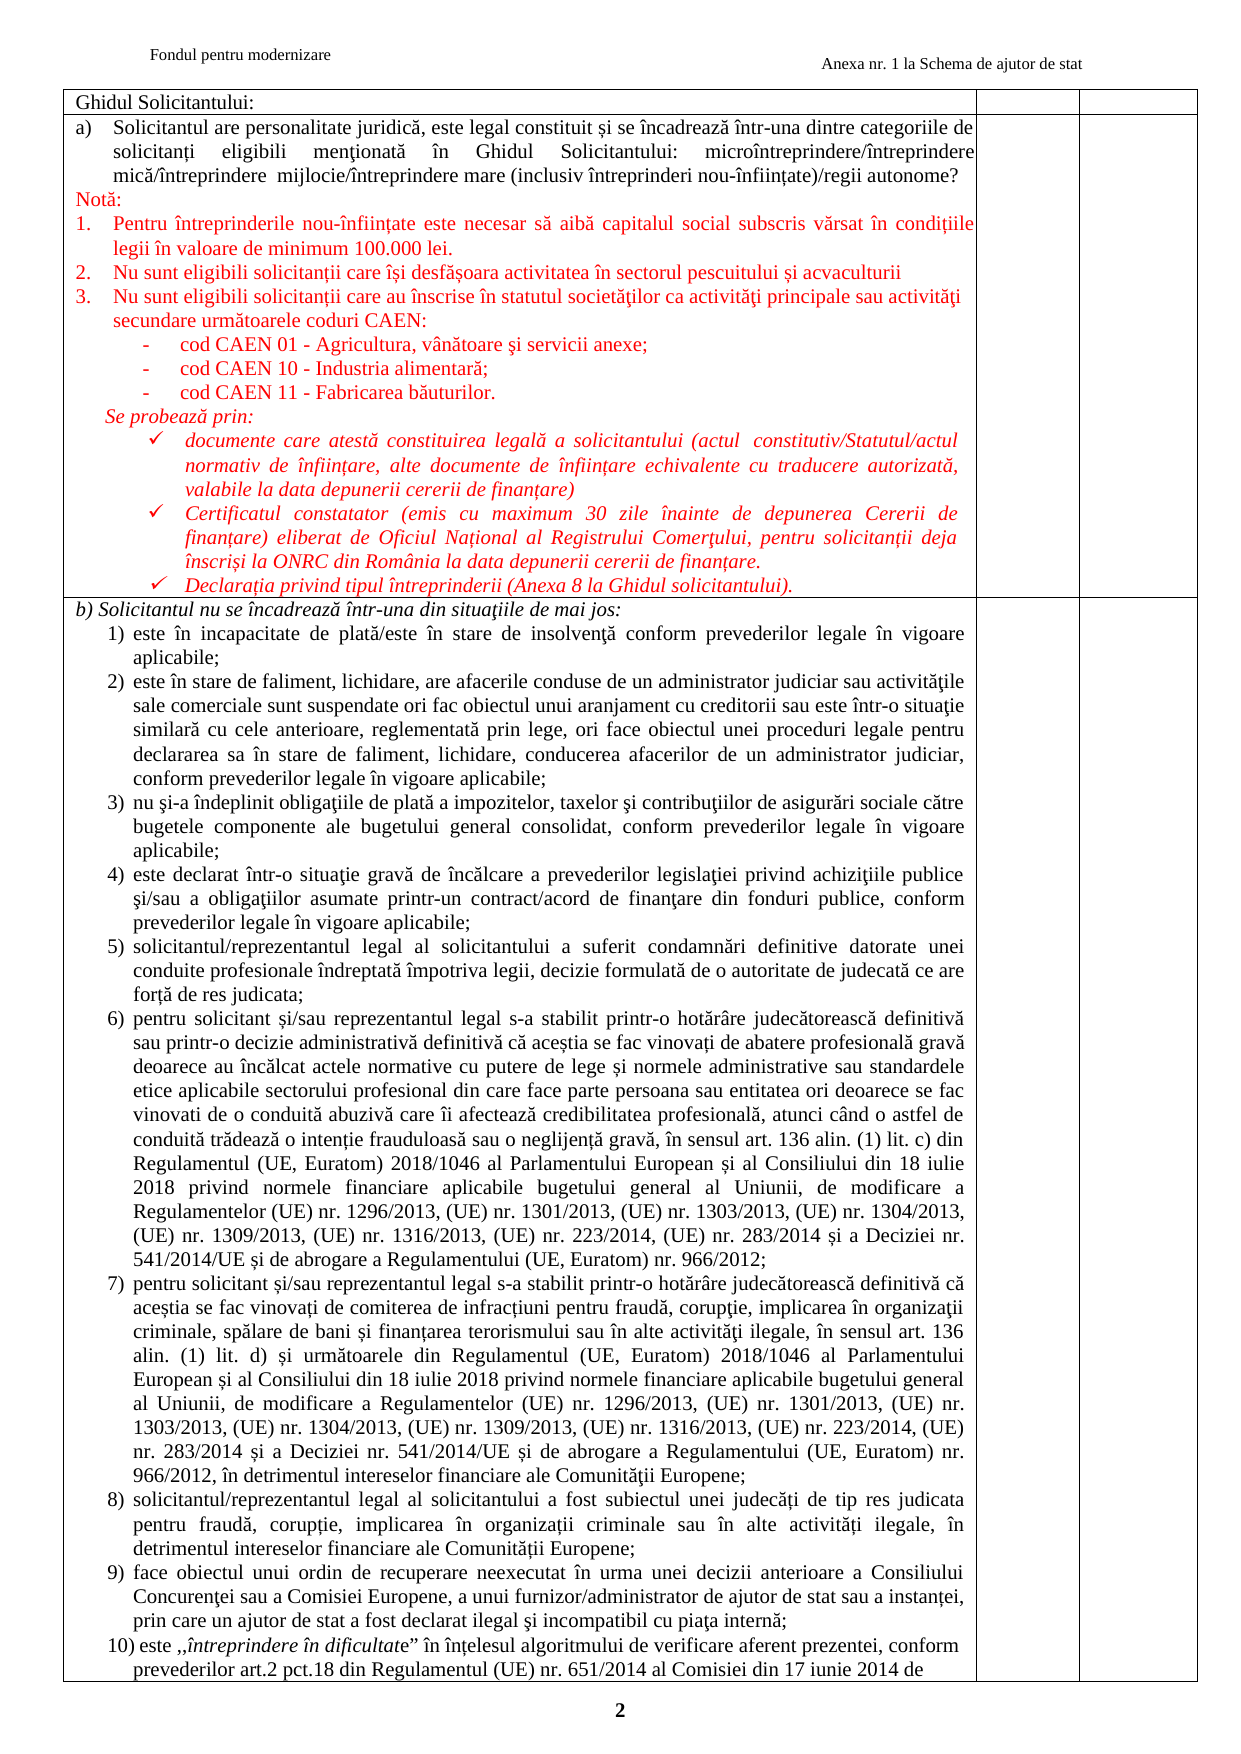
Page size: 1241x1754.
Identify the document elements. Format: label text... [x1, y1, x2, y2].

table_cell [64, 598, 976, 1681]
table_cell [977, 598, 1079, 1681]
table_cell [1080, 115, 1197, 597]
table_cell [1080, 598, 1197, 1681]
table_cell [1080, 90, 1197, 114]
table_cell [977, 90, 1079, 114]
table_cell [977, 115, 1079, 597]
table_cell Solicitantul are personalitate juridică, este legal constituit și se încadrează într-una dintre categoriile de solicitanți eligibili menţionată în Ghidul Solicitantului: microîntreprindere/întreprindere mică/întreprindere mijlocie/întreprindere mare (inclusiv întreprinderi nou-înființate)/regii autonome? Notă: Pentru întreprinderile nou-înființate este necesar să aibă capitalul social subscris vărsat în condițiile legii în valoare de minimum 100.000 lei. Nu sunt eligibili solicitanții care își desfășoara activitatea în sectorul pescuitului și acvaculturii Nu sunt eligibili solicitanții care au înscrise în statutul societăţilor ca activităţi principale sau activităţi secundare următoarele coduri CAEN: cod CAEN 01 - Agricultura, vânătoare şi servicii anexe; cod CAEN 10 - Industria alimentară; cod CAEN 11 - Fabricarea băuturilor. Se probează prin: documente care atestă constituirea legală a solicitantului (actul constitutiv/Statutul/actul normativ de înființare, alte documente de înființare echivalente cu traducere autorizată, valabile la data depunerii cererii de finanțare) Certificatul constatator (emis cu maximum 30 zile înainte de depunerea Cererii de finanțare) eliberat de Oficiul Național al Registrului Comerţului, pentru solicitanții deja înscriși la ONRC din România la data depunerii cererii de finanțare. Declarația privind tipul întreprinderii (Anexa 8 la Ghidul solicitantului). [64, 115, 976, 597]
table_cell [64, 90, 976, 114]
